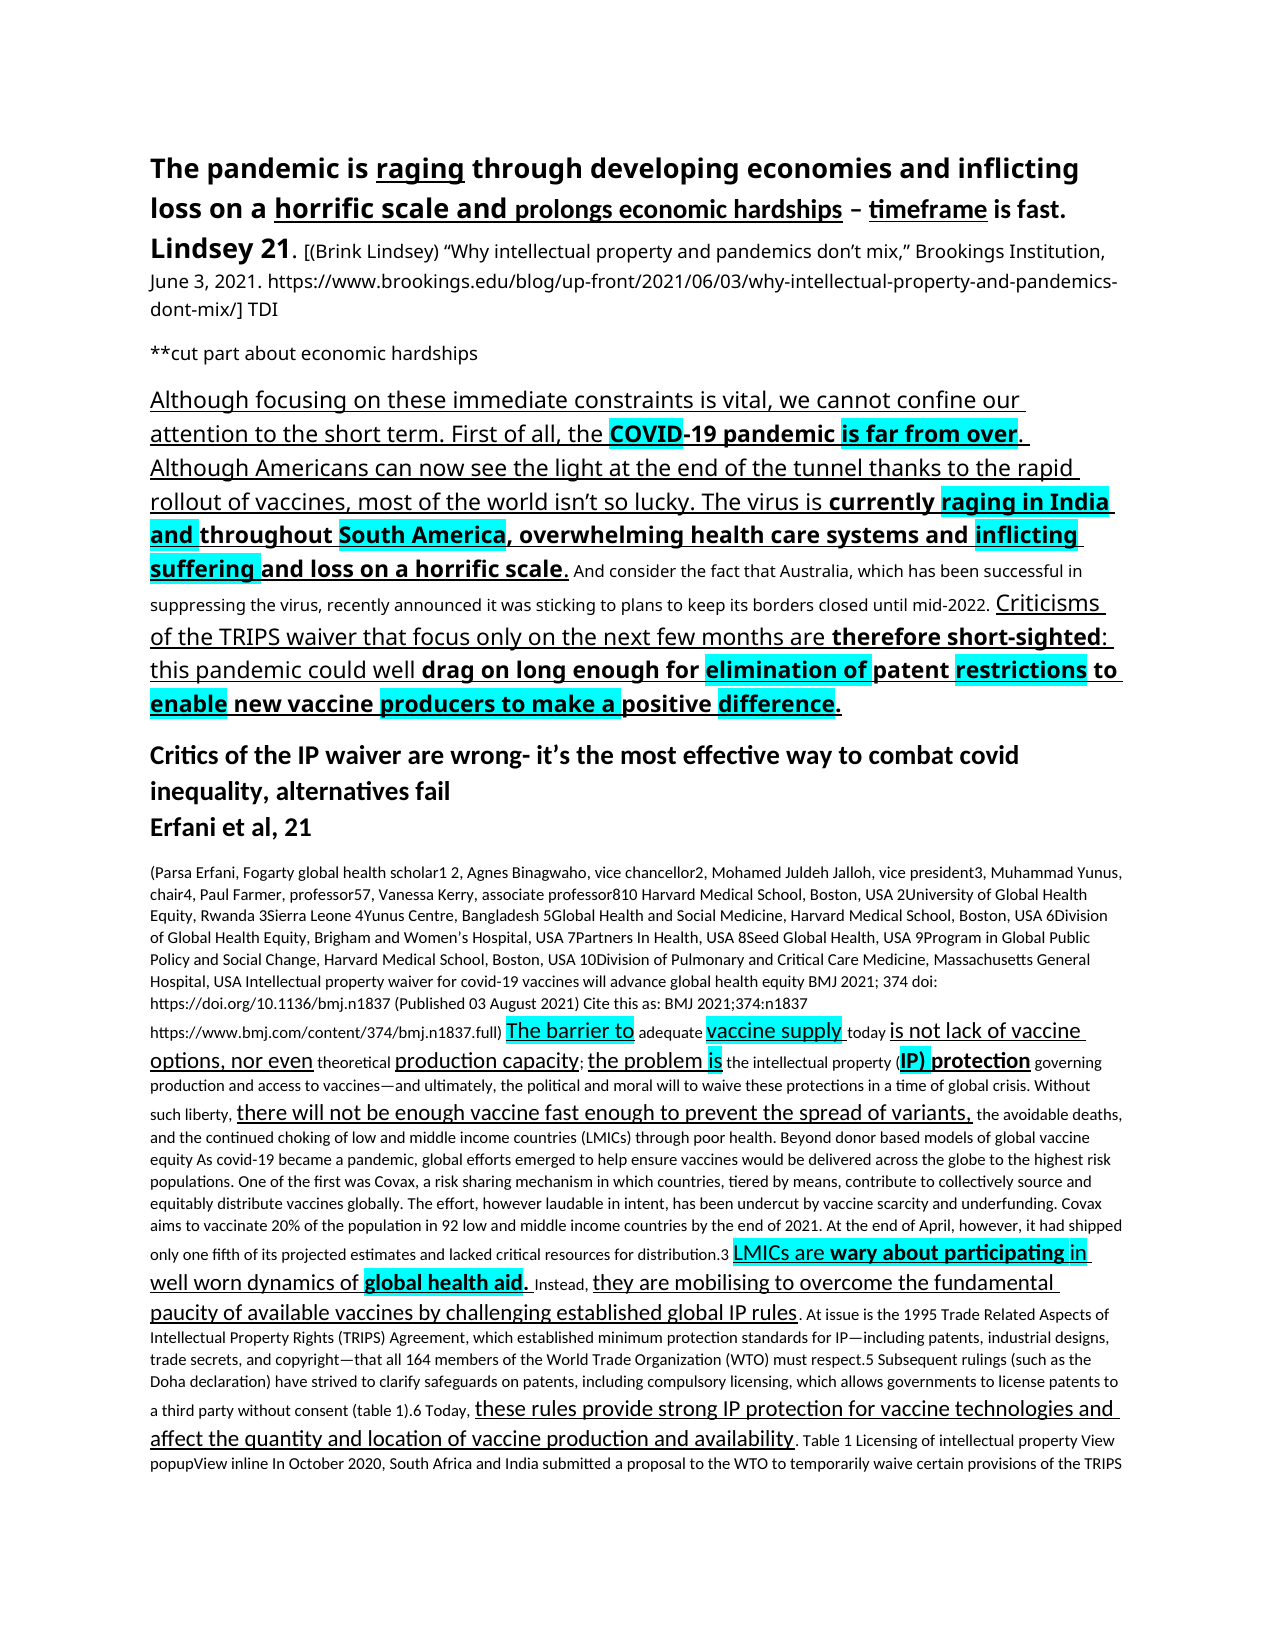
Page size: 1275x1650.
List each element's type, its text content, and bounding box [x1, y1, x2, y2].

text Lindsey 21. [(Brink Lindsey) “Why intellectual property and pandemics don’t mix,” Brookings Institution, June 3, 2021. https://www.brookings.edu/blog/up-front/2021/06/03/why-intellectual-property-and-pandemics-dont-mix/] TDI [150, 229, 1125, 321]
text **cut part about economic hardships [150, 340, 1125, 366]
text Erfani et al, 21 [150, 810, 1125, 843]
subtitle The pandemic is raging through developing economies and inflicting loss on a horrific scale and prolongs economic hardships – timeframe is fast. [150, 150, 1125, 227]
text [150, 862, 1125, 1474]
subtitle Critics of the IP waiver are wrong- it’s the most effective way to combat covid inequality, alternatives fail [150, 738, 1125, 807]
text Although focusing on these immediate constraints is vital, we cannot confine our attention to the short term. First of all, the COVID-19 pandemic is far from over. Although Americans can now see the light at the end of the tunnel thanks to the rapid rollout of vaccines, most of the world isn’t so lucky. The virus is currently raging in India and throughout South America, overwhelming health care systems and inflicting suffering and loss on a horrific scale. And consider the fact that Australia, which has been successful in suppressing the virus, recently announced it was sticking to plans to keep its borders closed until mid-2022. Criticisms of the TRIPS waiver that focus only on the next few months are therefore short-sighted: this pandemic could well drag on long enough for elimination of patent restrictions to enable new vaccine producers to make a positive difference. [150, 384, 1125, 719]
